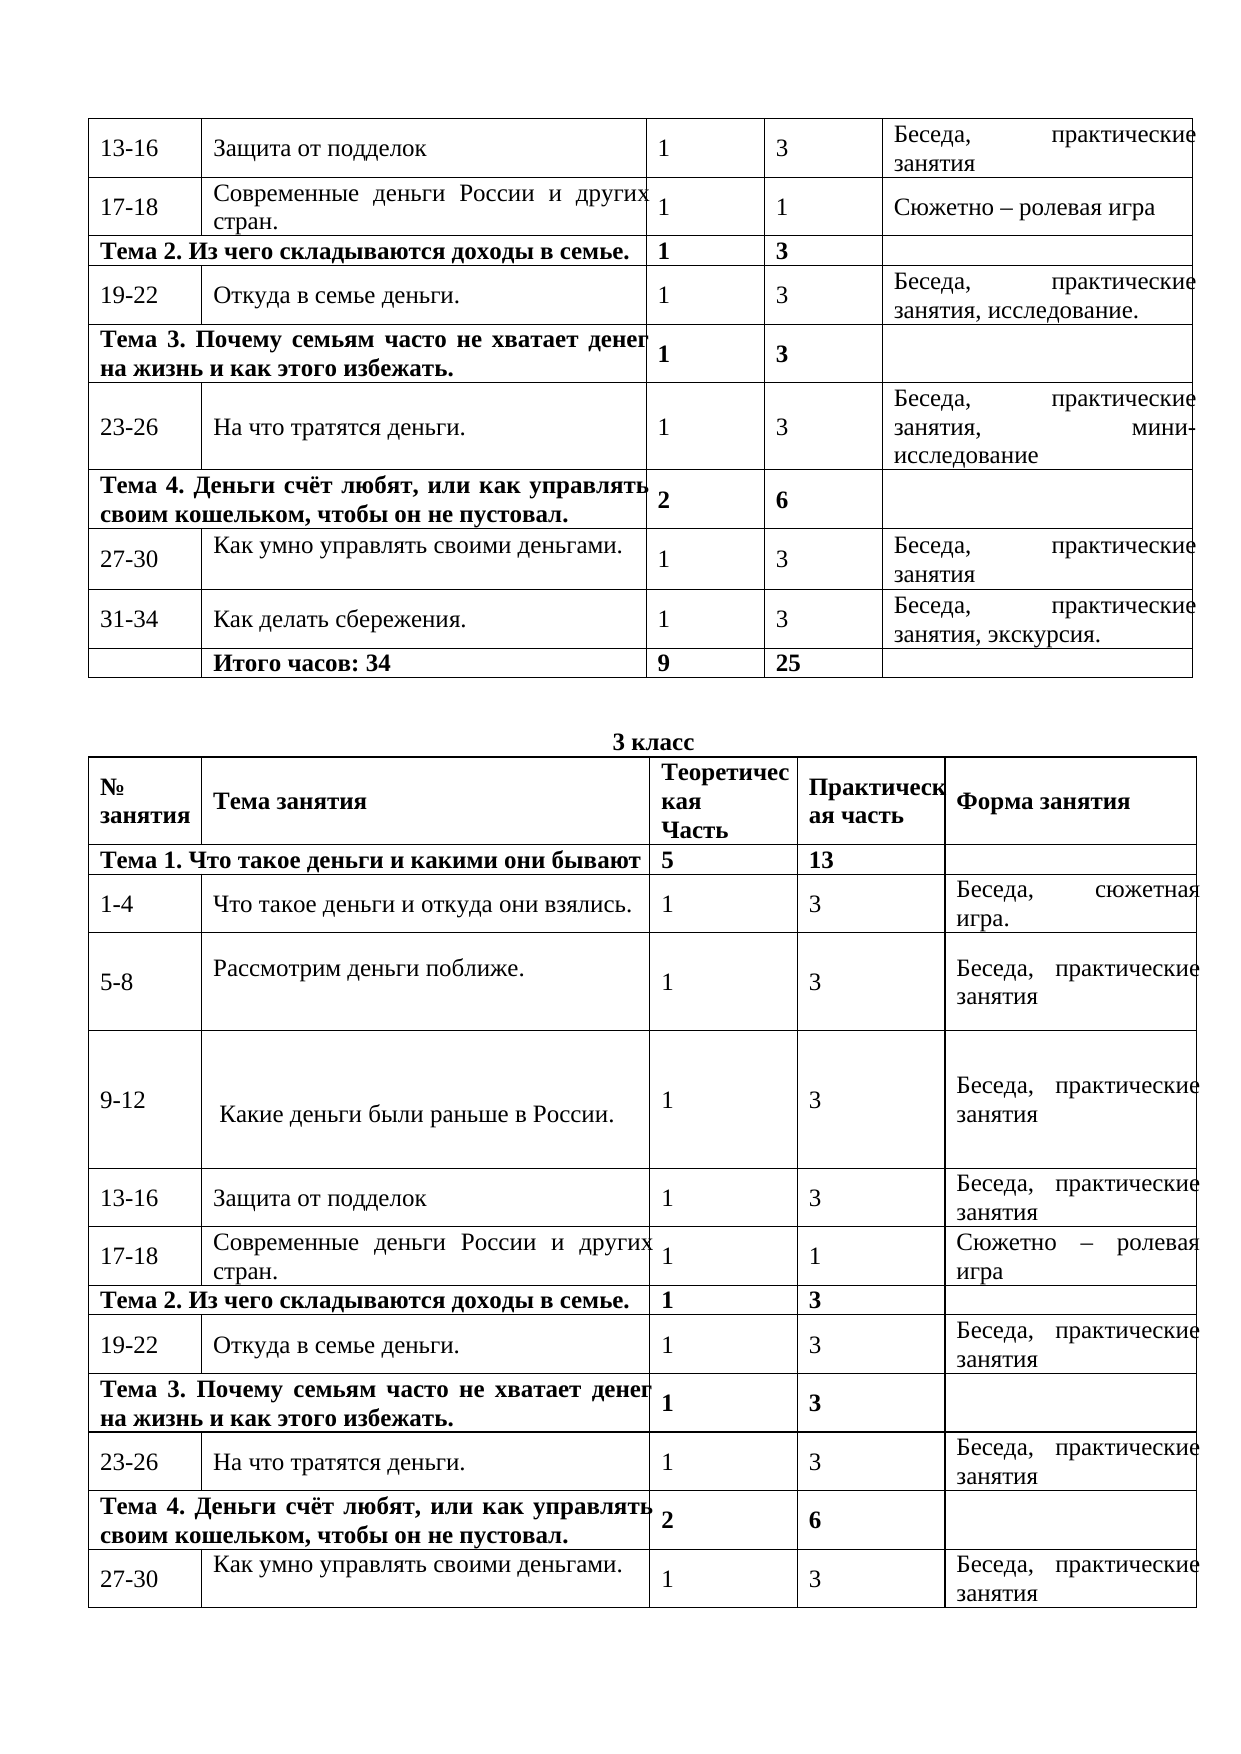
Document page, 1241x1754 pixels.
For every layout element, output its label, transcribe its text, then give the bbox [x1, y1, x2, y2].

table_cell Защита от подделок [202, 1169, 649, 1226]
table_cell Рассмотрим деньги поближе. [202, 933, 649, 1030]
table_cell [883, 649, 1192, 677]
table_cell 3 [798, 1550, 944, 1607]
table_cell Тема 4. Деньги счёт любят, или как управлять своим кошельком, чтобы он не пустовал. [89, 470, 646, 528]
table_cell [946, 845, 1196, 873]
table_cell 31-34 [89, 590, 201, 647]
table_cell 3 [765, 236, 882, 265]
table_cell 1 [650, 1550, 797, 1607]
list 3 класс [139, 726, 1167, 756]
table_cell [883, 470, 1192, 528]
table_cell 1 [650, 1374, 797, 1431]
table_cell Защита от подделок [202, 119, 646, 177]
table_header № занятия [89, 758, 201, 844]
table_cell 1 [647, 590, 764, 647]
table_cell Что такое деньги и откуда они взялись. [202, 875, 649, 932]
table_cell 1 [650, 1031, 797, 1167]
table_cell [883, 236, 1192, 265]
table_cell 27-30 [89, 529, 201, 589]
table_cell 3 [798, 1286, 944, 1314]
table_cell 1 [650, 1315, 797, 1373]
table_cell 6 [765, 470, 882, 528]
table_cell 1 [647, 178, 764, 235]
table_cell Тема 4. Деньги счёт любят, или как управлять своим кошельком, чтобы он не пустовал. [89, 1491, 649, 1548]
table_cell 27-30 [89, 1550, 201, 1607]
table_cell Тема 2. Из чего складываются доходы в семье. [89, 236, 646, 265]
table_cell Беседа, практические занятия [883, 529, 1192, 589]
table_cell 1 [650, 1286, 797, 1314]
table_cell 23-26 [89, 1433, 201, 1490]
table_cell 13-16 [89, 1169, 201, 1226]
table_cell 1 [650, 1169, 797, 1226]
table_cell [883, 325, 1192, 382]
table_cell 3 [798, 875, 944, 932]
table_cell Беседа, практические занятия [946, 1169, 1196, 1226]
table_cell Итого часов: 34 [202, 649, 646, 677]
table_cell Беседа, практические занятия [946, 933, 1196, 1030]
table_cell Как делать сбережения. [202, 590, 646, 647]
table_cell 1-4 [89, 875, 201, 932]
table_cell 3 [765, 325, 882, 382]
table_cell 3 [798, 1031, 944, 1167]
table_cell 3 [765, 383, 882, 469]
table_cell Сюжетно – ролевая игра [883, 178, 1192, 235]
table_cell 1 [647, 325, 764, 382]
table_cell Беседа, практические занятия, исследование. [883, 266, 1192, 323]
table_cell [946, 1286, 1196, 1314]
table_cell 1 [650, 875, 797, 932]
table_header Форма занятия [946, 758, 1196, 844]
table_header Теоретическая Часть [650, 758, 797, 844]
table_cell 3 [765, 590, 882, 647]
table_cell 23-26 [89, 383, 201, 469]
table_cell Современные деньги России и других стран. [202, 178, 646, 235]
table_cell Современные деньги России и других стран. [202, 1227, 649, 1284]
table_cell 13-16 [89, 119, 201, 177]
table_cell 3 [798, 1315, 944, 1373]
table_cell 6 [798, 1491, 944, 1548]
table_cell Тема 3. Почему семьям часто не хватает денег на жизнь и как этого избежать. [89, 325, 646, 382]
table_cell 3 [798, 1433, 944, 1490]
table_cell 1 [647, 119, 764, 177]
table_cell Беседа, практические занятия [946, 1315, 1196, 1373]
table_cell 1 [647, 383, 764, 469]
table_cell 3 [765, 119, 882, 177]
table_cell Беседа, практические занятия [946, 1550, 1196, 1607]
table_cell 19-22 [89, 266, 201, 323]
table_cell 3 [798, 1169, 944, 1226]
table_cell 3 [798, 933, 944, 1030]
table_cell Тема 3. Почему семьям часто не хватает денег на жизнь и как этого избежать. [89, 1374, 649, 1431]
table_cell Откуда в семье деньги. [202, 266, 646, 323]
table_cell 5 [650, 845, 797, 873]
table_cell Беседа, сюжетная игра. [946, 875, 1196, 932]
table_cell На что тратятся деньги. [202, 1433, 649, 1490]
table_cell Беседа, практические занятия [946, 1031, 1196, 1167]
table_cell 3 [798, 1374, 944, 1431]
table_cell [89, 649, 201, 677]
table_header Тема занятия [202, 758, 649, 844]
table_cell Беседа, практические занятия, экскурсия. [883, 590, 1192, 647]
table_header Практическая часть [798, 758, 944, 844]
table_cell 17-18 [89, 178, 201, 235]
table_cell 2 [650, 1491, 797, 1548]
table_cell Какие деньги были раньше в России. [202, 1031, 649, 1167]
table_cell 13 [798, 845, 944, 873]
table_cell Беседа, практические занятия [946, 1433, 1196, 1490]
table_cell Как умно управлять своими деньгами. [202, 529, 646, 589]
table_cell 9 [647, 649, 764, 677]
table_cell Откуда в семье деньги. [202, 1315, 649, 1373]
table_cell 1 [765, 178, 882, 235]
table_cell 3 [765, 529, 882, 589]
table_cell 2 [647, 470, 764, 528]
table_cell [946, 1491, 1196, 1548]
table_cell Сюжетно – ролевая игра [946, 1227, 1196, 1284]
table_cell Тема 1. Что такое деньги и какими они бывают [89, 845, 649, 873]
table_cell Беседа, практические занятия, мини-исследование [883, 383, 1192, 469]
table_cell 1 [647, 266, 764, 323]
table_cell Как умно управлять своими деньгами. [202, 1550, 649, 1607]
table_cell 9-12 [89, 1031, 201, 1167]
table_cell 1 [647, 529, 764, 589]
table_cell 3 [765, 266, 882, 323]
table_cell 25 [765, 649, 882, 677]
table_cell 1 [798, 1227, 944, 1284]
table_cell 19-22 [89, 1315, 201, 1373]
table_cell Беседа, практические занятия [883, 119, 1192, 177]
table_cell 1 [650, 933, 797, 1030]
table_cell На что тратятся деньги. [202, 383, 646, 469]
table_cell 1 [650, 1433, 797, 1490]
table_cell Тема 2. Из чего складываются доходы в семье. [89, 1286, 649, 1314]
table_cell 1 [647, 236, 764, 265]
table_cell 5-8 [89, 933, 201, 1030]
table_cell [946, 1374, 1196, 1431]
table_cell 17-18 [89, 1227, 201, 1284]
table_cell 1 [650, 1227, 797, 1284]
